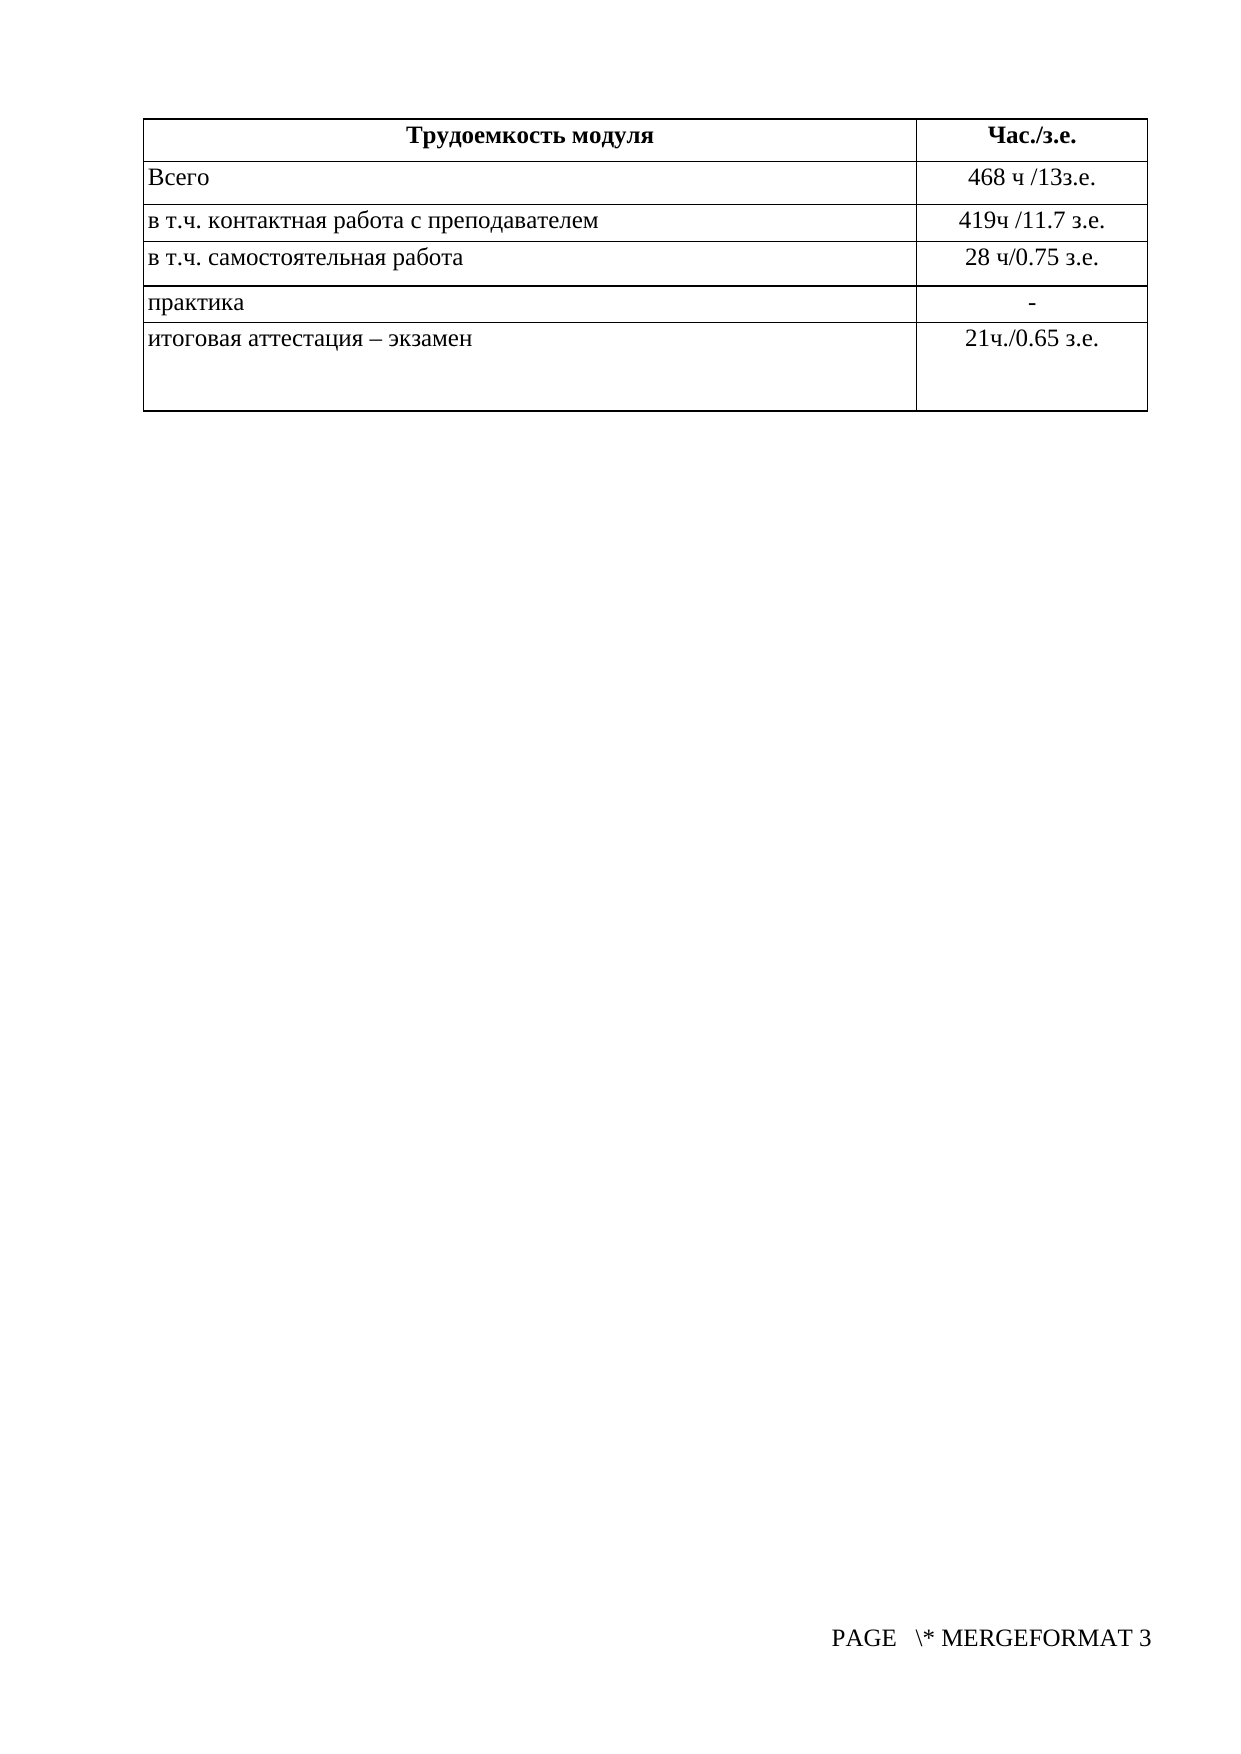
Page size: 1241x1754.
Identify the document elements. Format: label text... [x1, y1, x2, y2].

table_cell 419ч /11.7 з.е. [917, 205, 1147, 241]
table_header Час./з.е. [917, 120, 1147, 161]
table_cell - [917, 287, 1147, 322]
table_cell Всего [144, 162, 916, 203]
table_cell в т.ч. контактная работа с преподавателем [144, 205, 916, 241]
table_cell 28 ч/0.75 з.е. [917, 242, 1147, 285]
table_cell 468 ч /13з.е. [917, 162, 1147, 203]
table_cell в т.ч. самостоятельная работа [144, 242, 916, 285]
table_cell практика [144, 287, 916, 322]
table_cell итоговая аттестация – экзамен [144, 323, 916, 410]
table_cell 21ч./0.65 з.е. [917, 323, 1147, 410]
table_header Трудоемкость модуля [144, 120, 916, 161]
